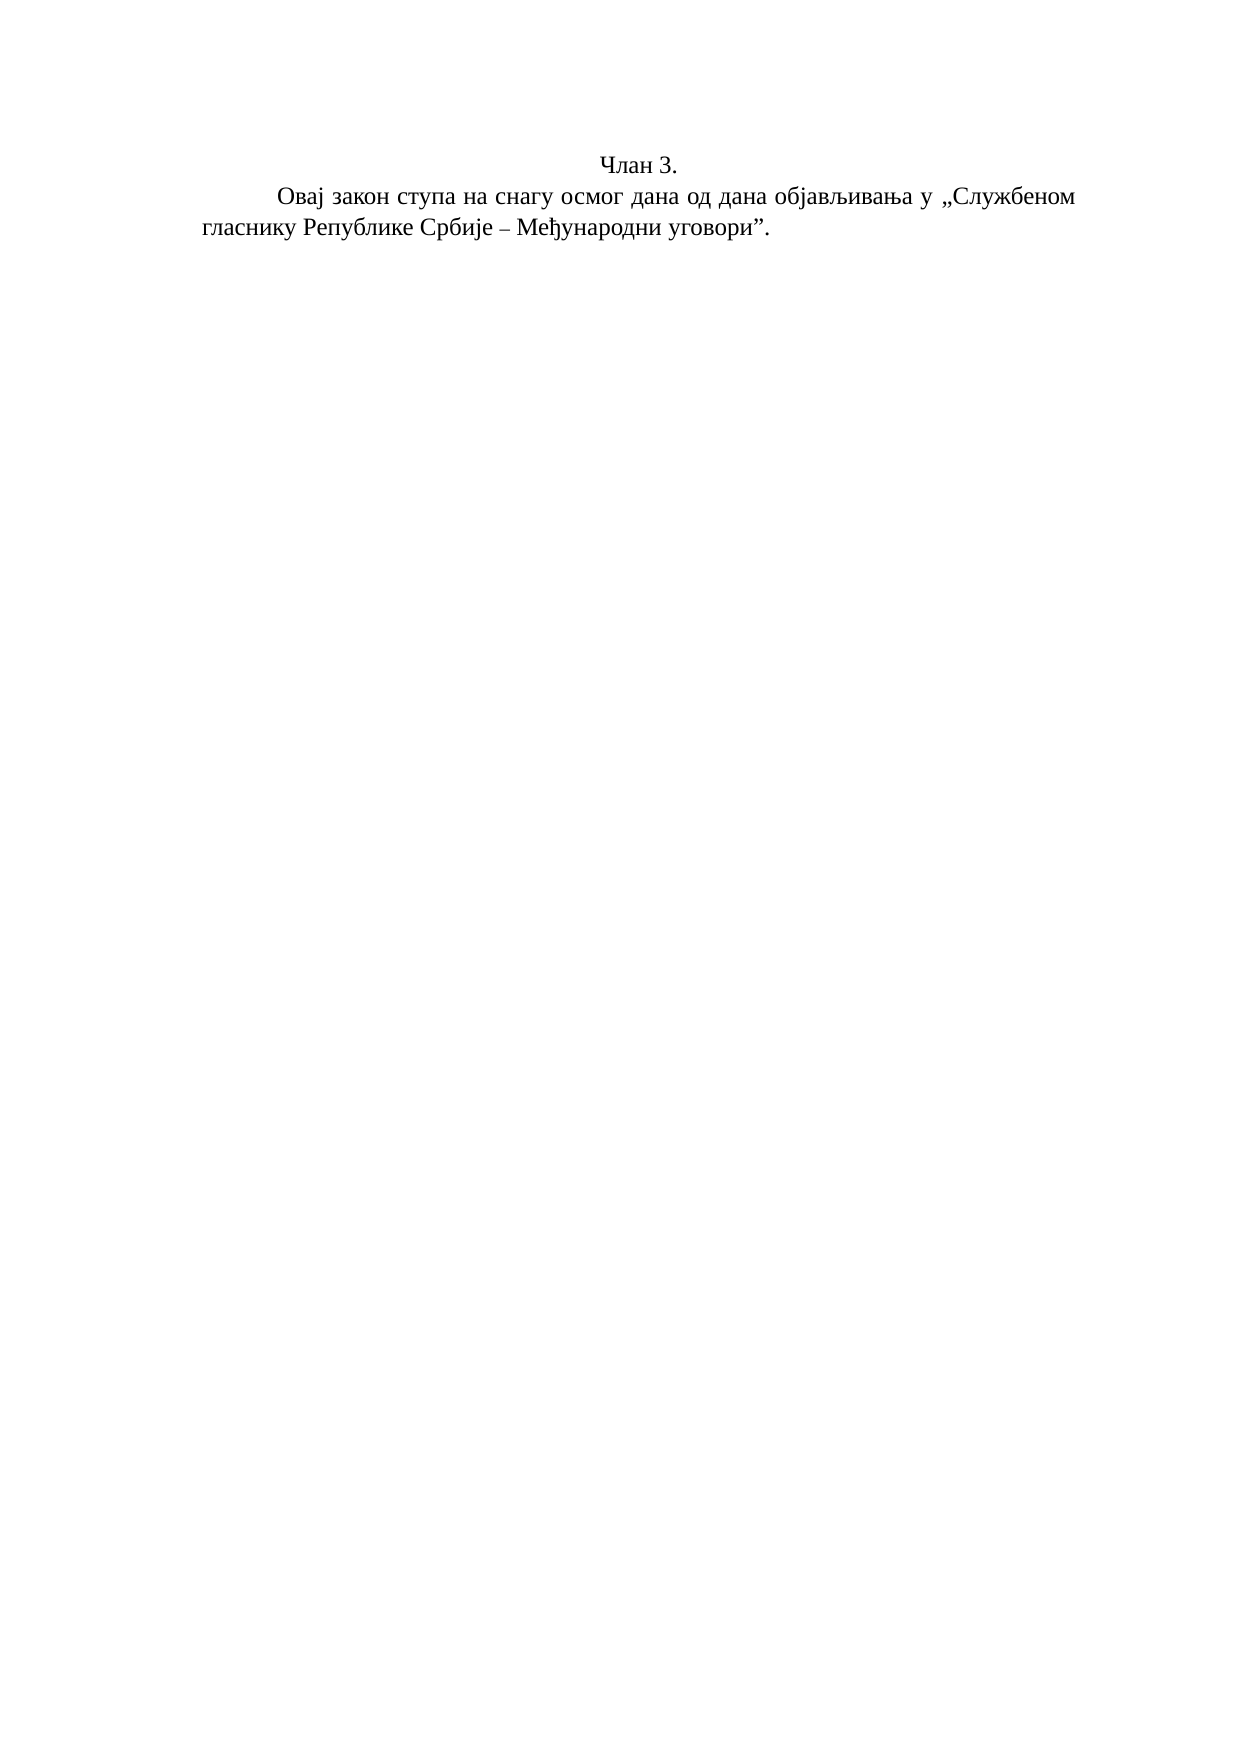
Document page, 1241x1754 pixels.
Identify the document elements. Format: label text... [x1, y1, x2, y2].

text Овај закон ступа на снагу осмог дана од дана објављивања у „Службеном гласнику Републике Србије – Међународни уговори”. [202, 181, 1076, 241]
text Члан 3. [202, 150, 1076, 179]
